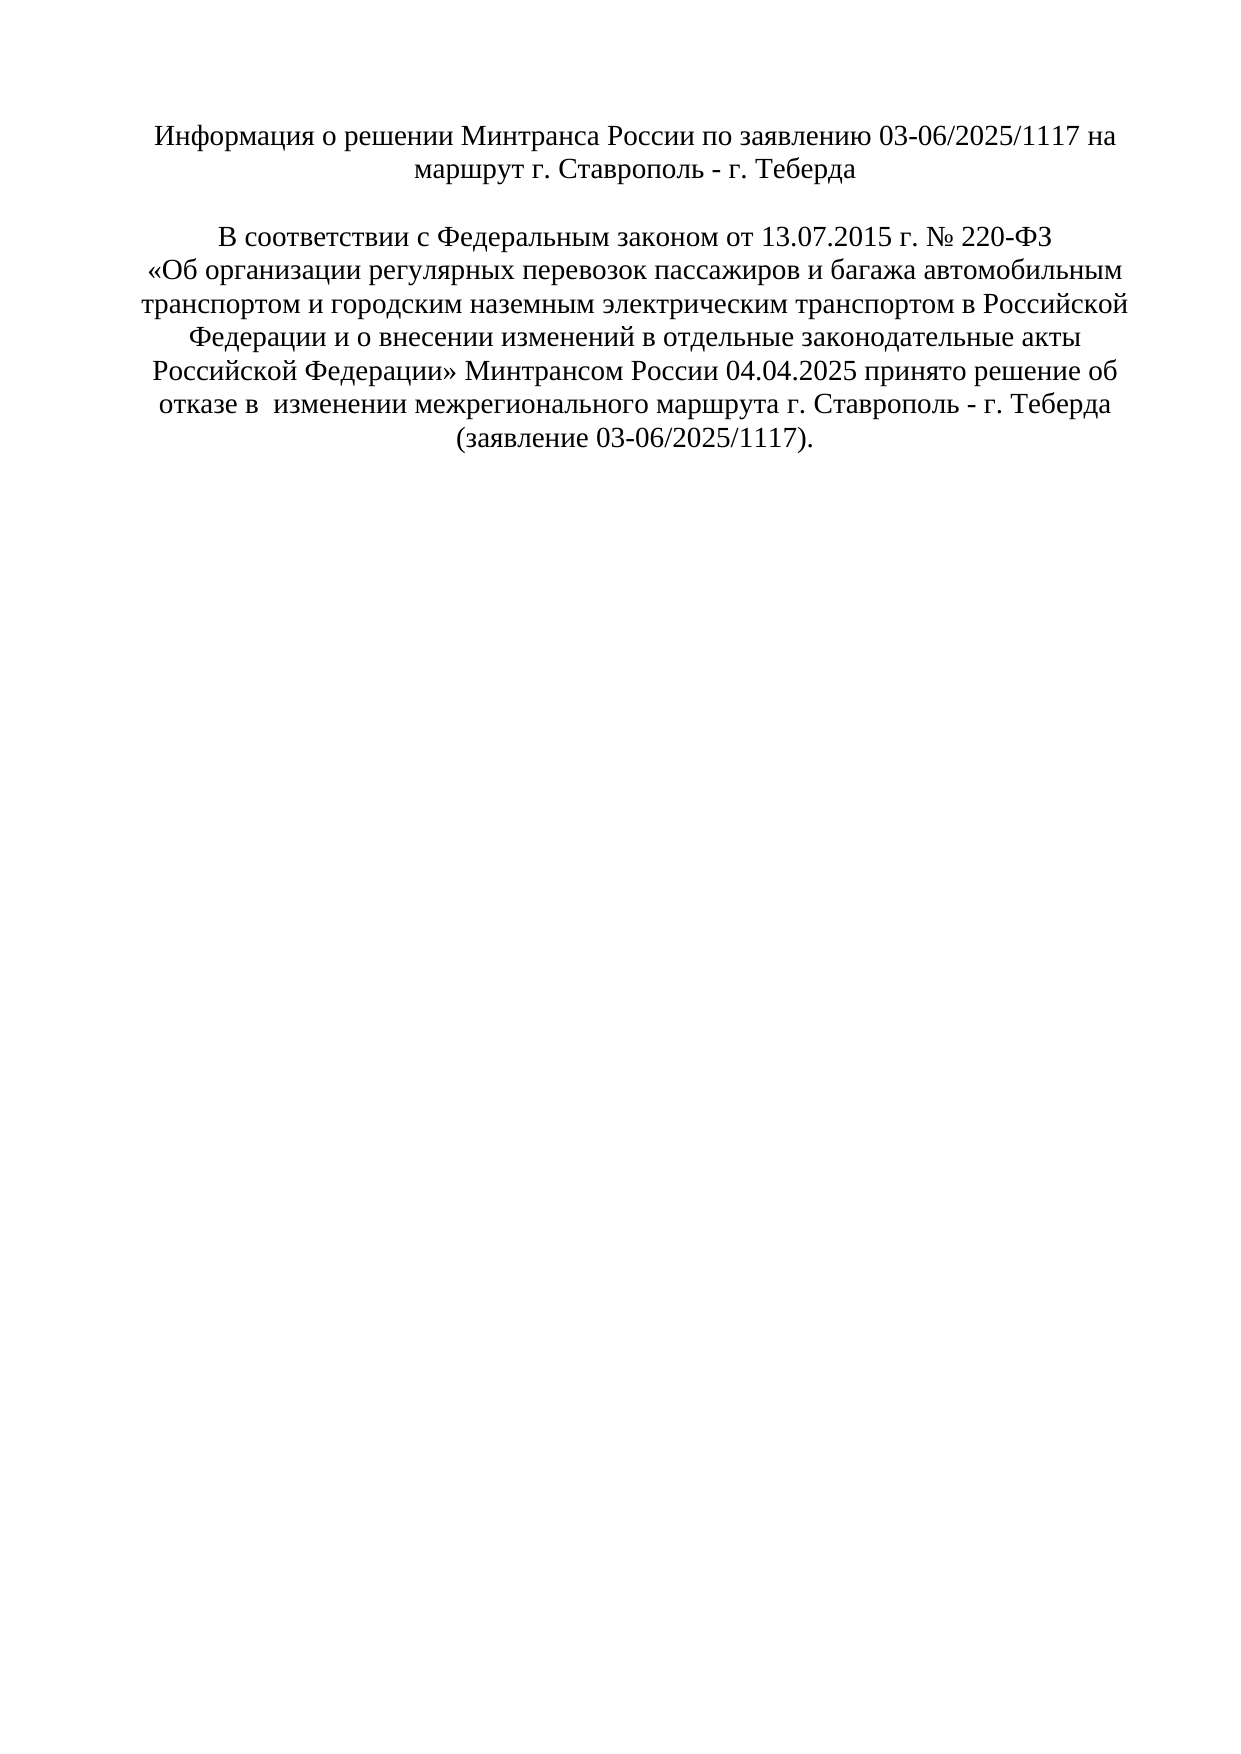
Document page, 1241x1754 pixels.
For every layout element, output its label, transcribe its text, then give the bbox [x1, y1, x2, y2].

text В соответствии с Федеральным законом от 13.07.2015 г. № 220-ФЗ «Об организации регулярных перевозок пассажиров и багажа автомобильным транспортом и городским наземным электрическим транспортом в Российской Федерации и о внесении изменений в отдельные законодательные акты Российской Федерации» Минтрансом России 04.04.2025 принято решение об отказе в изменении межрегионального маршрута г. Ставрополь - г. Теберда (заявление 03-06/2025/1117). [118, 219, 1152, 453]
text Информация о решении Минтранса России по заявлению 03-06/2025/1117 на маршрут г. Ставрополь - г. Теберда [118, 118, 1152, 185]
